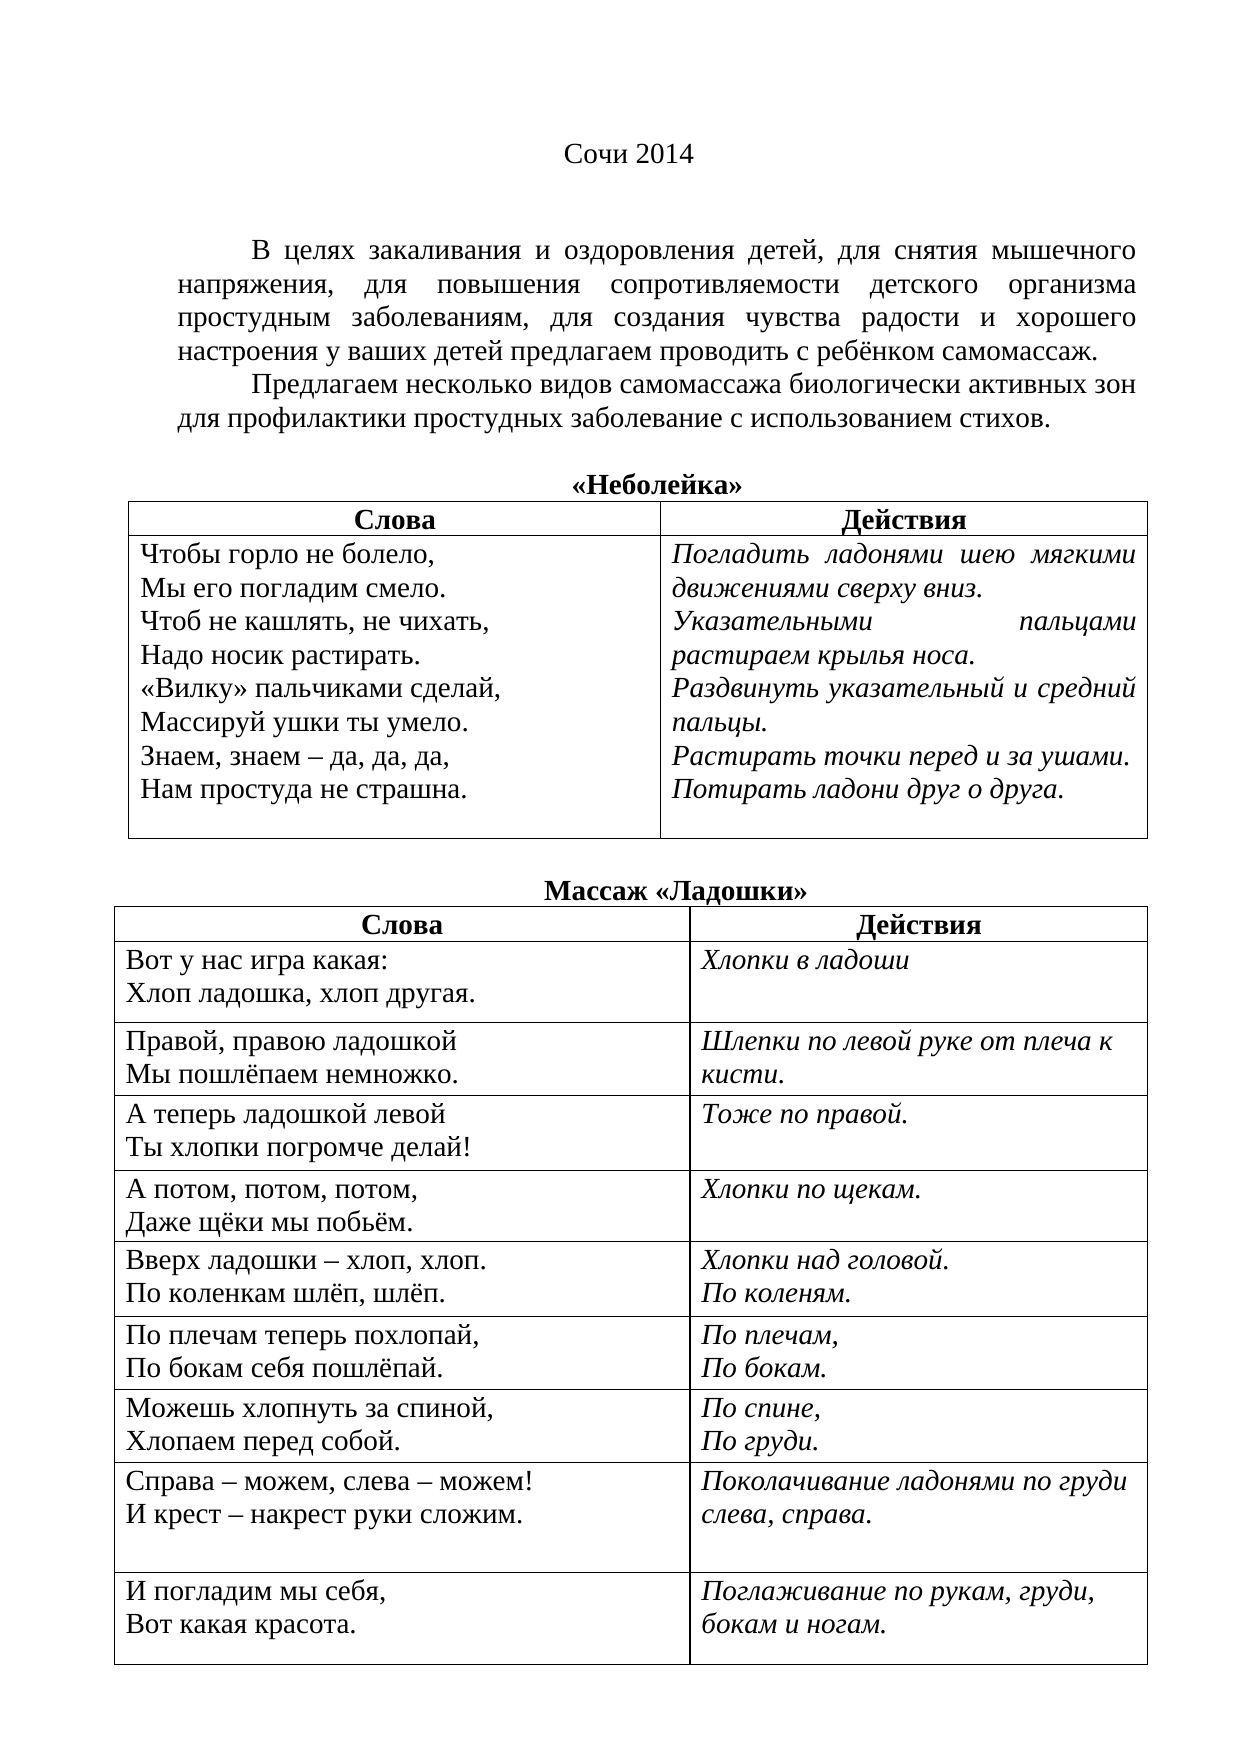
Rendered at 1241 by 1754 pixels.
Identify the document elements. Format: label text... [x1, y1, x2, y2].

table_cell А теперь ладошкой левой Ты хлопки погромче делай! [115, 1096, 689, 1170]
table_header Действия [661, 502, 1147, 535]
table_header Слова [115, 907, 689, 941]
text В целях закаливания и оздоровления детей, для снятия мышечного напряжения, для повышения сопротивляемости детского организма простудным заболеваниям, для создания чувства радости и хорошего настроения у ваших детей предлагаем проводить с ребёнком самомассаж. [177, 232, 1137, 367]
table_cell Вверх ладошки – хлоп, хлоп. По коленкам шлёп, шлёп. [115, 1242, 689, 1316]
table_cell По плечам, По бокам. [691, 1317, 1147, 1389]
table_cell И погладим мы себя, Вот какая красота. [115, 1573, 689, 1664]
text Сочи 2014 [177, 137, 1137, 170]
text Предлагаем несколько видов самомассажа биологически активных зон для профилактики простудных заболевание с использованием стихов. [177, 367, 1137, 434]
table_header Слова [129, 502, 660, 535]
table_cell Поглаживание по рукам, груди, бокам и ногам. [691, 1573, 1147, 1664]
table_cell Хлопки над головой. По коленям. [691, 1242, 1147, 1316]
table_header Действия [691, 907, 1147, 941]
table_cell Справа – можем, слева – можем! И крест – накрест руки сложим. [115, 1463, 689, 1572]
table_cell Тоже по правой. [691, 1096, 1147, 1170]
table_cell Можешь хлопнуть за спиной, Хлопаем перед собой. [115, 1390, 689, 1462]
text Массаж «Ладошки» [215, 873, 1137, 906]
table_cell Чтобы горло не болело, Мы его погладим смело. Чтоб не кашлять, не чихать, Надо носик растирать. «Вилку» пальчиками сделай, Массируй ушки ты умело. Знаем, знаем – да, да, да, Нам простуда не страшна. [129, 536, 660, 838]
table_cell Хлопки по щекам. [691, 1171, 1147, 1241]
text «Неболейка» [177, 467, 1137, 501]
table_cell Поколачивание ладонями по груди слева, справа. [691, 1463, 1147, 1572]
table_cell Шлепки по левой руке от плеча к кисти. [691, 1023, 1147, 1095]
table_cell По плечам теперь похлопай, По бокам себя пошлёпай. [115, 1317, 689, 1389]
table_cell Правой, правою ладошкой Мы пошлёпаем немножко. [115, 1023, 689, 1095]
table_cell Хлопки в ладоши [691, 942, 1147, 1022]
table_cell По спине, По груди. [691, 1390, 1147, 1462]
table_cell Вот у нас игра какая: Хлоп ладошка, хлоп другая. [115, 942, 689, 1022]
table_cell Погладить ладонями шею мягкими движениями сверху вниз. Указательными пальцами растираем крылья носа. Раздвинуть указательный и средний пальцы. Растирать точки перед и за ушами. Потирать ладони друг о друга. [661, 536, 1147, 838]
table_cell А потом, потом, потом, Даже щёки мы побьём. [115, 1171, 689, 1241]
